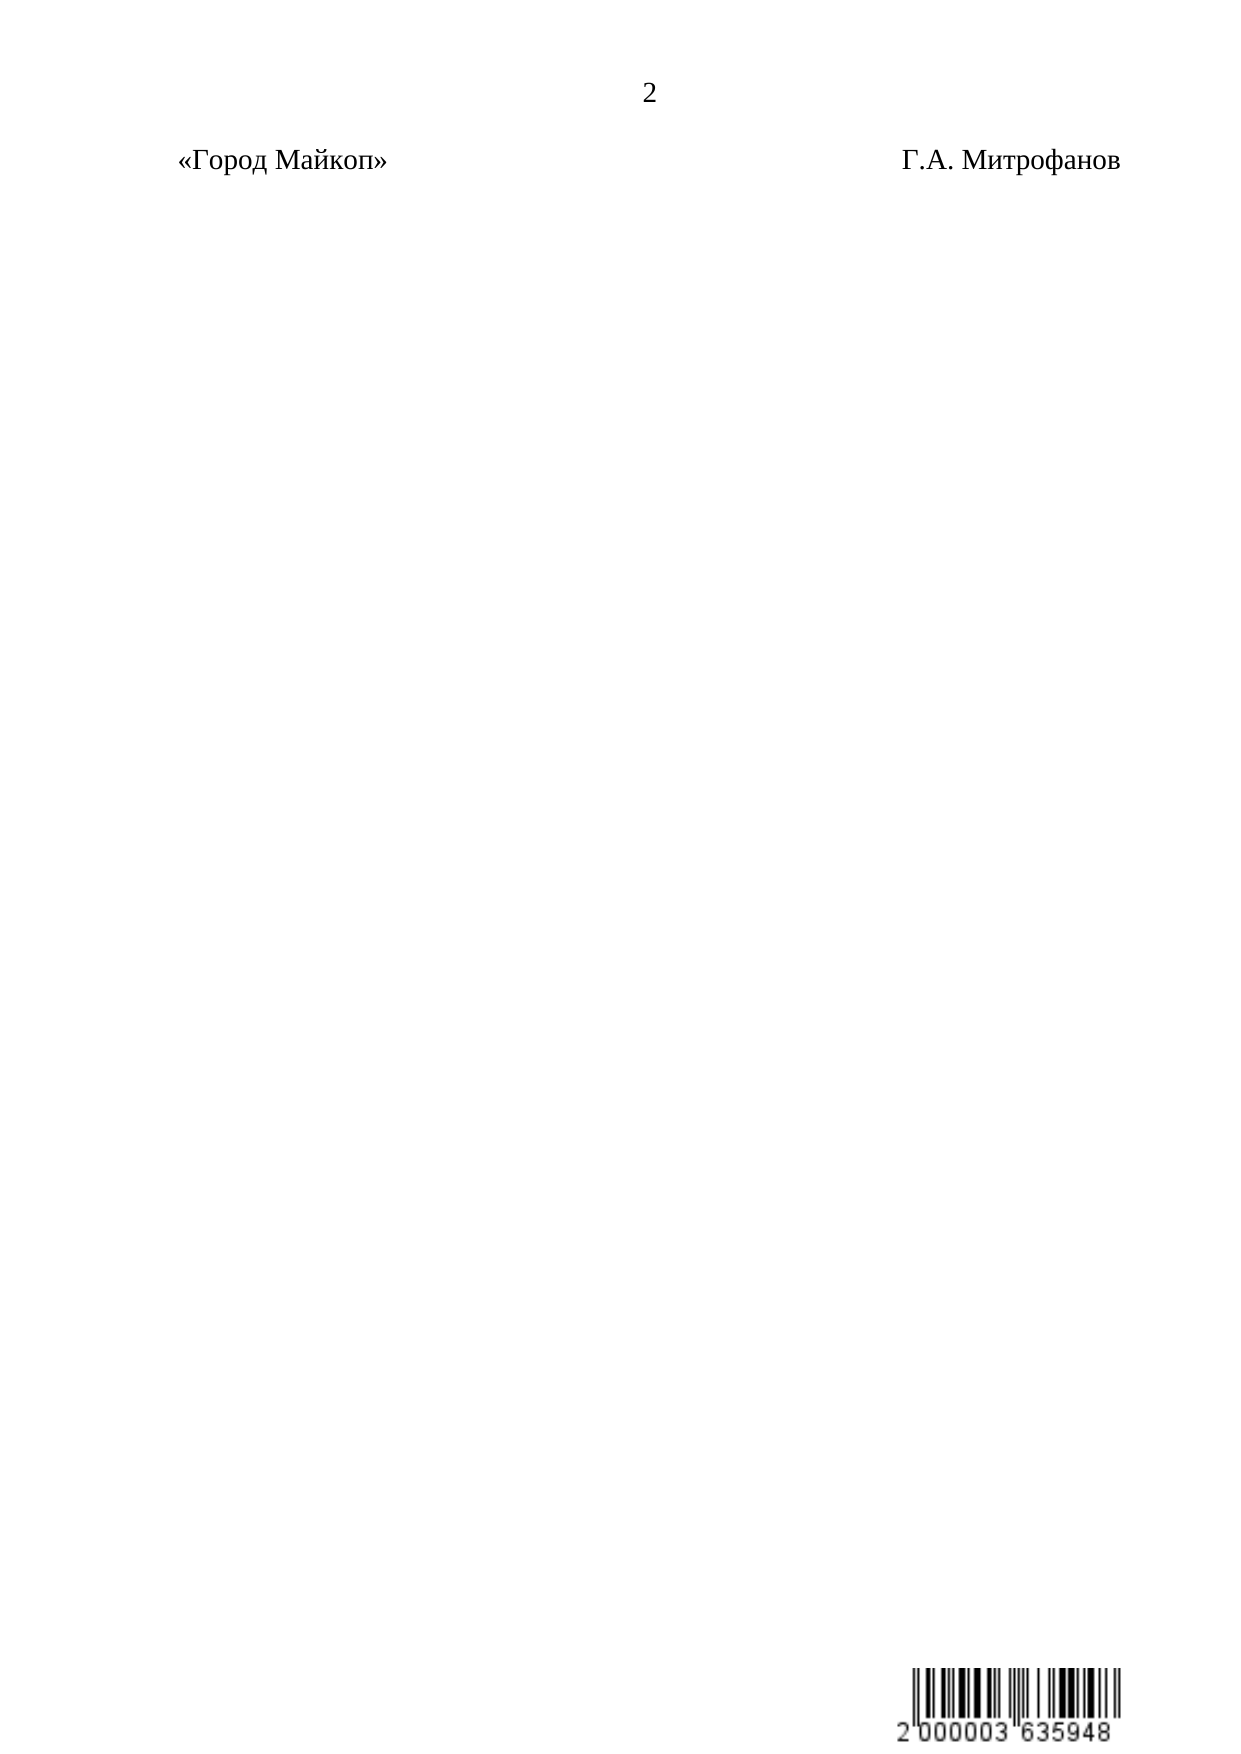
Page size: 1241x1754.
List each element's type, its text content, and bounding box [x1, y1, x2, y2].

text «Город Майкоп» Г.А. Митрофанов [177, 142, 1122, 176]
picture [896, 1668, 1145, 1746]
